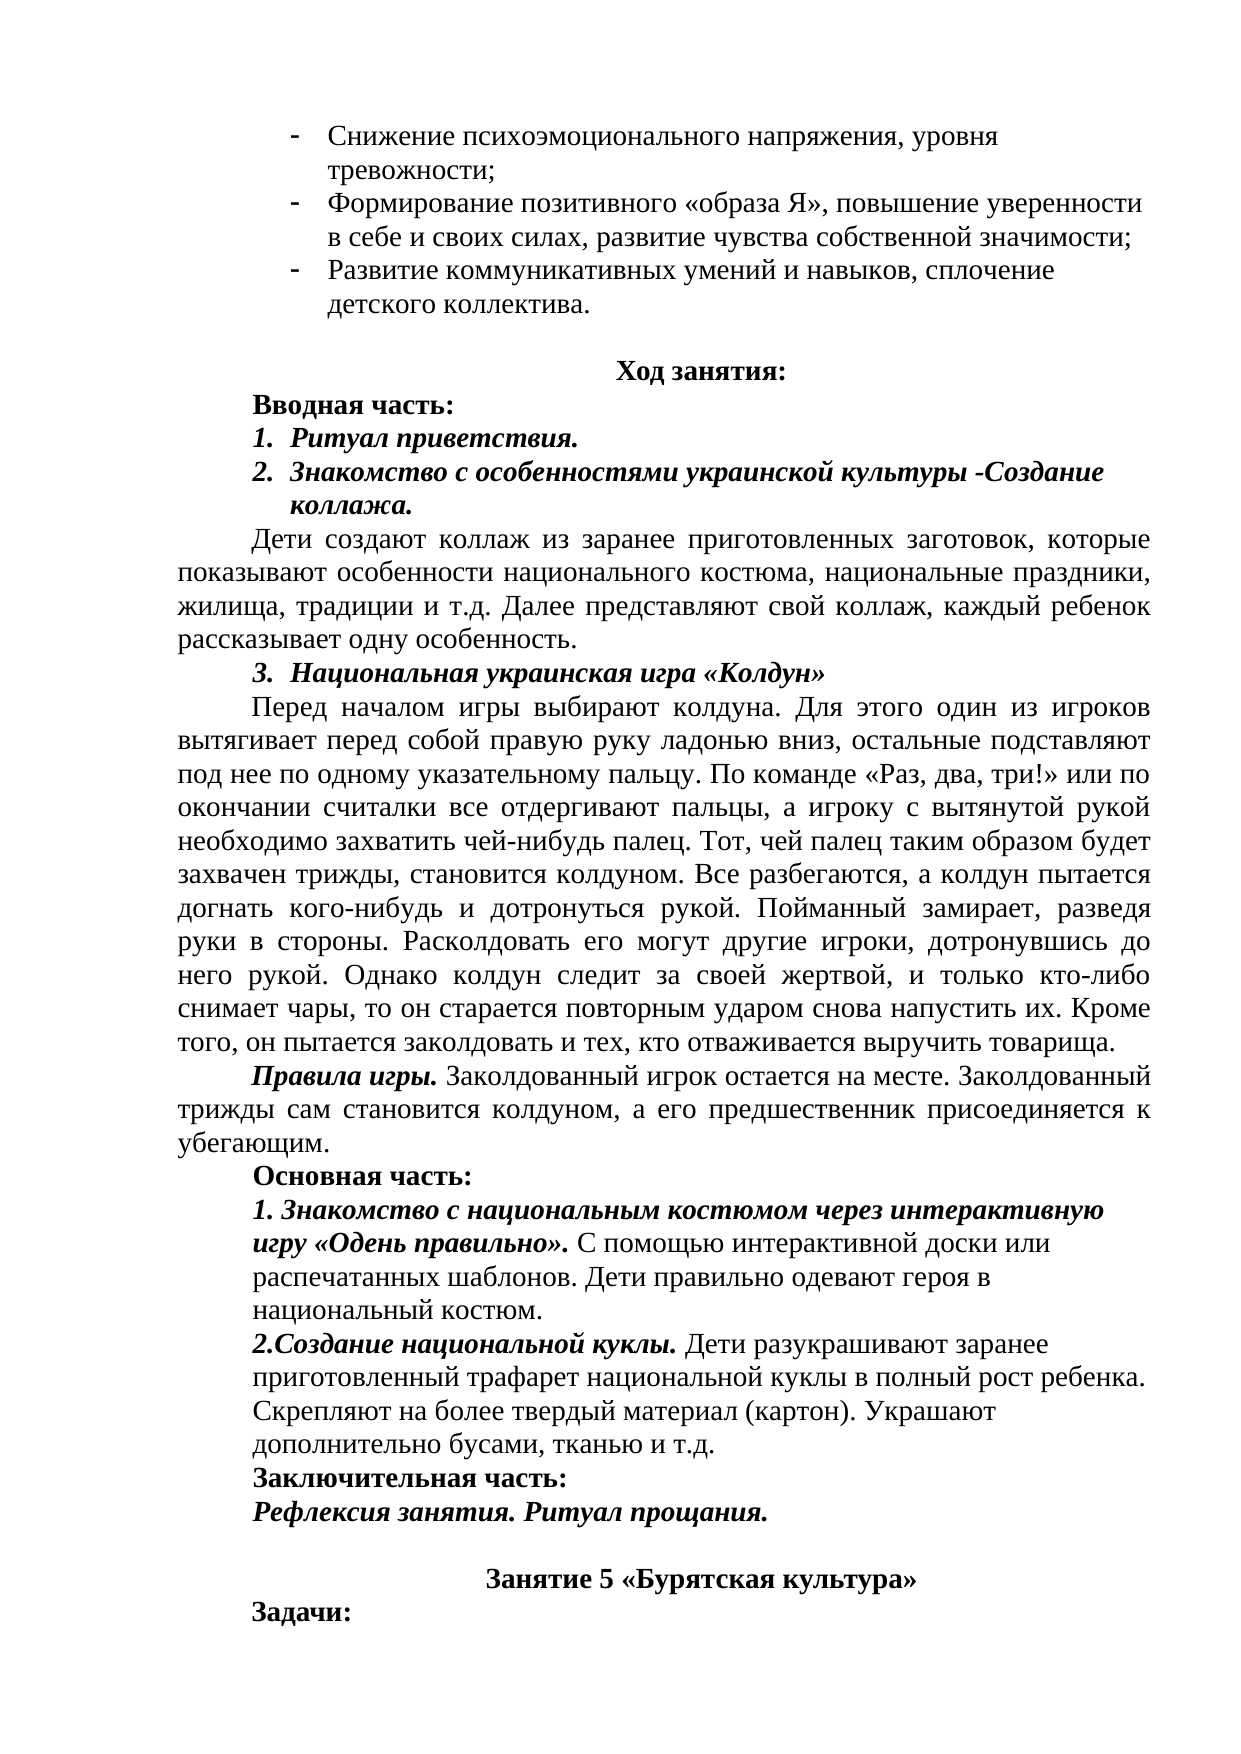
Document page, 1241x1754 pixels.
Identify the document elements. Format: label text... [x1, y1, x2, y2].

list Вводная часть: [252, 387, 1152, 420]
list Рефлексия занятия. Ритуал прощания. [252, 1494, 1152, 1527]
list Развитие коммуникативных умений и навыков, сплочение детского коллектива. [290, 252, 1152, 320]
list Основная часть: [252, 1158, 1152, 1192]
text Правила игры. Заколдованный игрок остается на месте. Заколдованный трижды сам становится колдуном, а его предшественник присоединяется к убегающим. [177, 1058, 1152, 1158]
list Знакомство с особенностями украинской культуры -Создание коллажа. [252, 454, 1152, 521]
text Ход занятия: [177, 353, 1152, 387]
list Заключительная часть: [252, 1460, 1152, 1494]
text Перед началом игры выбирают колдуна. Для этого один из игроков вытягивает перед собой правую руку ладонью вниз, остальные подставляют под нее по одному указательному пальцу. По команде «Раз, два, три!» или по окончании считалки все отдергивают пальцы, а игроку с вытянутой рукой необходимо захватить чей-нибудь палец. Тот, чей палец таким образом будет захвачен трижды, становится колдуном. Все разбегаются, а колдун пытается догнать кого-нибудь и дотронуться рукой. Пойманный замирает, разведя руки в стороны. Расколдовать его могут другие игроки, дотронувшись до него рукой. Однако колдун следит за своей жертвой, и только кто-либо снимает чары, то он старается повторным ударом снова напустить их. Кроме того, он пытается заколдовать и тех, кто отваживается выручить товарища. [177, 689, 1152, 1058]
list 2.Создание национальной куклы. Дети разукрашивают заранее приготовленный трафарет национальной куклы в полный рост ребенка. Скрепляют на более твердый материал (картон). Украшают дополнительно бусами, тканью и т.д. [252, 1326, 1152, 1460]
list Формирование позитивного «образа Я», повышение уверенности в себе и своих силах, развитие чувства собственной значимости; [290, 185, 1152, 252]
list 1. Знакомство с национальным костюмом через интерактивную игру «Одень правильно». С помощью интерактивной доски или распечатанных шаблонов. Дети правильно одевают героя в национальный костюм. [252, 1192, 1152, 1326]
text Дети создают коллаж из заранее приготовленных заготовок, которые показывают особенности национального костюма, национальные праздники, жилища, традиции и т.д. Далее представляют свой коллаж, каждый ребенок рассказывает одну особенность. [177, 521, 1152, 655]
list Национальная украинская игра «Колдун» [252, 655, 1152, 689]
text Задачи: [177, 1594, 1152, 1628]
list Ритуал приветствия. [252, 420, 1152, 454]
text Занятие 5 «Бурятская культура» [177, 1561, 1152, 1594]
list Снижение психоэмоционального напряжения, уровня тревожности; [290, 118, 1152, 185]
